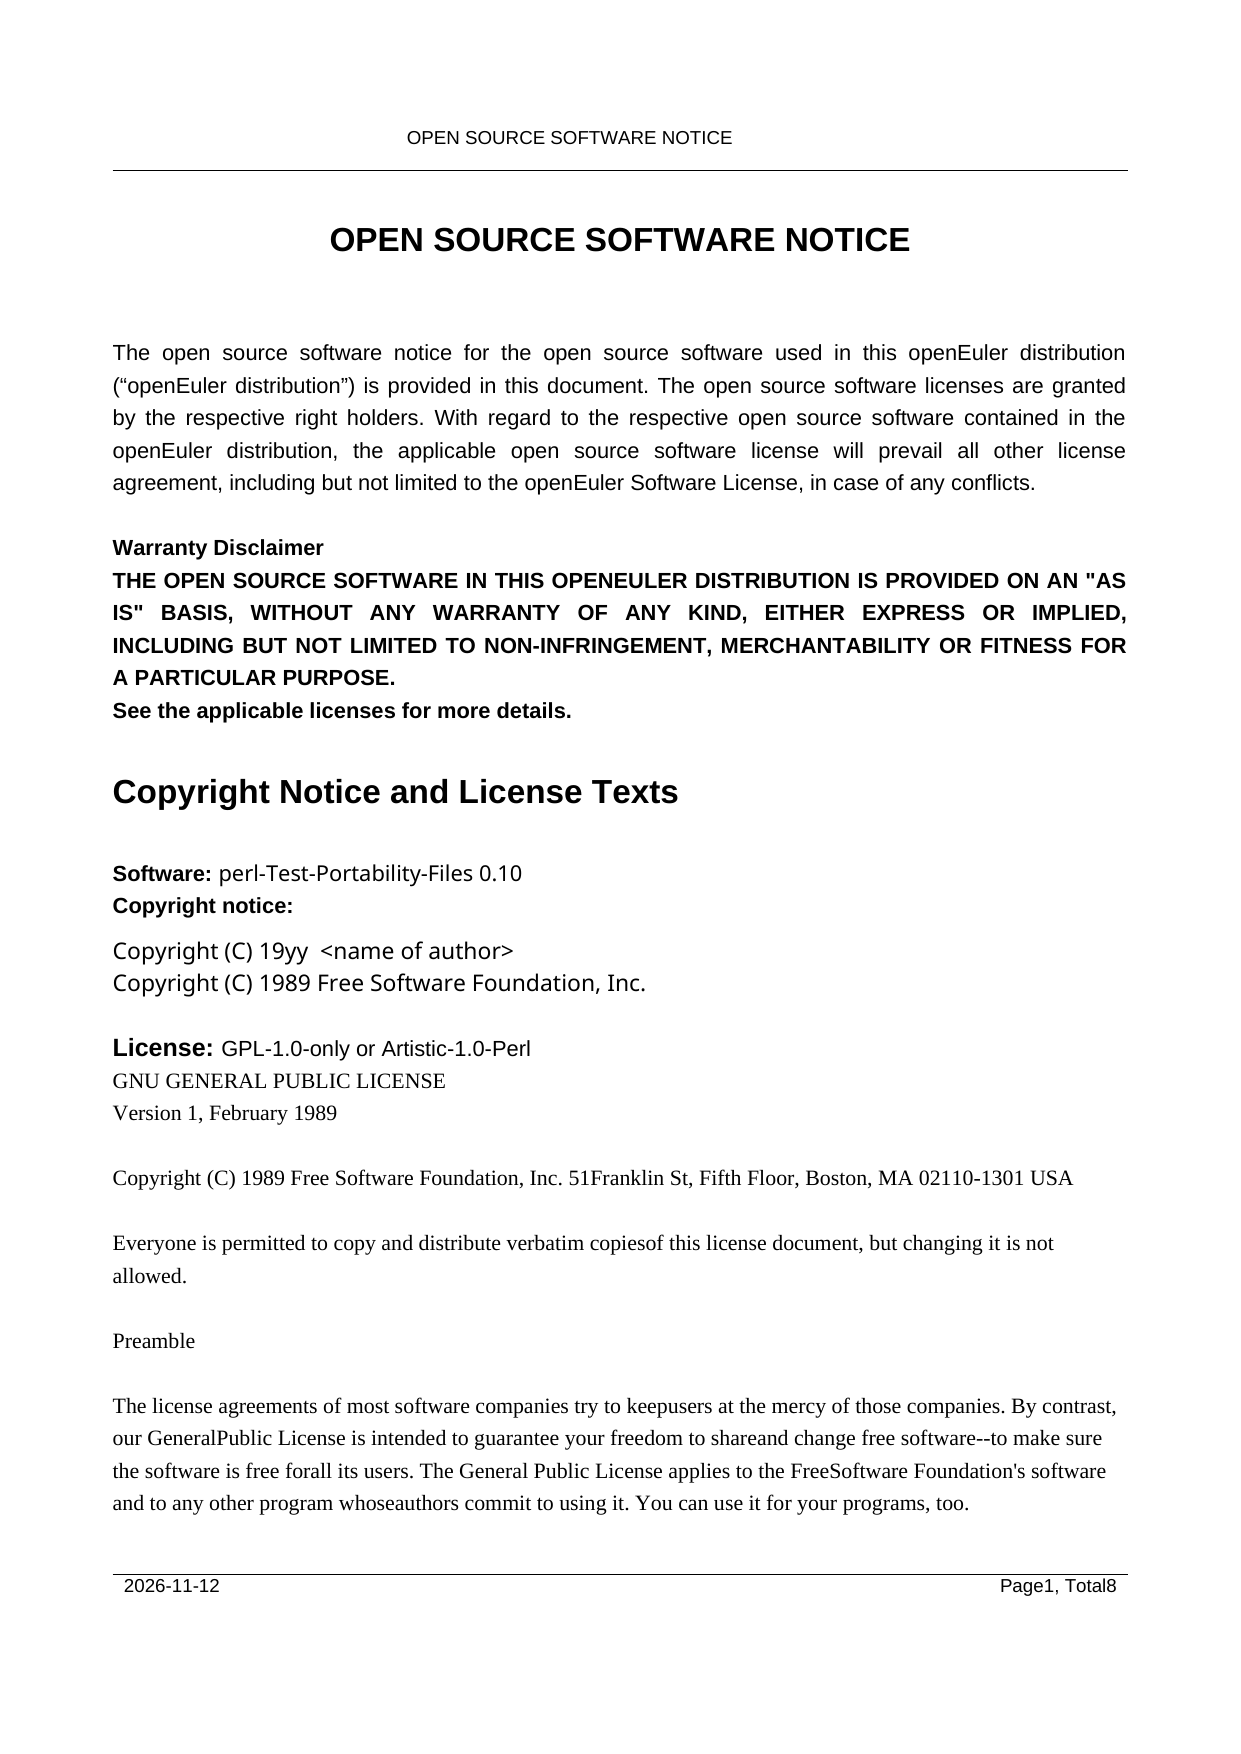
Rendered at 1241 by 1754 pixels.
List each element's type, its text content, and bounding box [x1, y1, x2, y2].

text Version 1, February 1989 [112, 1096, 1128, 1129]
text The license agreements of most software companies try to keepusers at the mercy of those companies. By contrast, our GeneralPublic License is intended to guarantee your freedom to shareand change free software--to make sure the software is free forall its users. The General Public License applies to the FreeSoftware Foundation's software and to any other program whoseauthors commit to using it. You can use it for your programs, too. [112, 1389, 1128, 1519]
text License: GPL-1.0-only or Artistic-1.0-Perl [112, 1031, 1128, 1064]
text The open source software notice for the open source software used in this openEuler distribution (“openEuler distribution”) is provided in this document. The open source software licenses are granted by the respective right holders. With regard to the respective open source software contained in the openEuler distribution, the applicable open source software license will prevail all other license agreement, including but not limited to the openEuler Software License, in case of any conflicts. [112, 336, 1128, 499]
text Preamble [112, 1324, 1128, 1356]
text Copyright (C) 1989 Free Software Foundation, Inc. 51Franklin St, Fifth Floor, Boston, MA 02110-1301 USA [112, 1161, 1128, 1194]
text Copyright Notice and License Texts [112, 759, 1128, 824]
text THE OPEN SOURCE SOFTWARE IN THIS OPENEULER DISTRIBUTION IS PROVIDED ON AN "AS IS" BASIS, WITHOUT ANY WARRANTY OF ANY KIND, EITHER EXPRESS OR IMPLIED, INCLUDING BUT NOT LIMITED TO NON-INFRINGEMENT, MERCHANTABILITY OR FITNESS FOR A PARTICULAR PURPOSE. See the applicable licenses for more details. [112, 564, 1128, 726]
text Copyright notice: [112, 889, 1128, 921]
title Software: perl-Test-Portability-Files 0.10 [112, 856, 1128, 889]
text Warranty Disclaimer [112, 531, 1128, 564]
text Everyone is permitted to copy and distribute verbatim copiesof this license document, but changing it is not allowed. [112, 1226, 1128, 1291]
text Copyright (C) 19yy <name of author> Copyright (C) 1989 Free Software Foundation, Inc. [112, 934, 1128, 1031]
text OPEN SOURCE SOFTWARE NOTICE [112, 206, 1128, 271]
text GNU GENERAL PUBLIC LICENSE [112, 1064, 1128, 1096]
